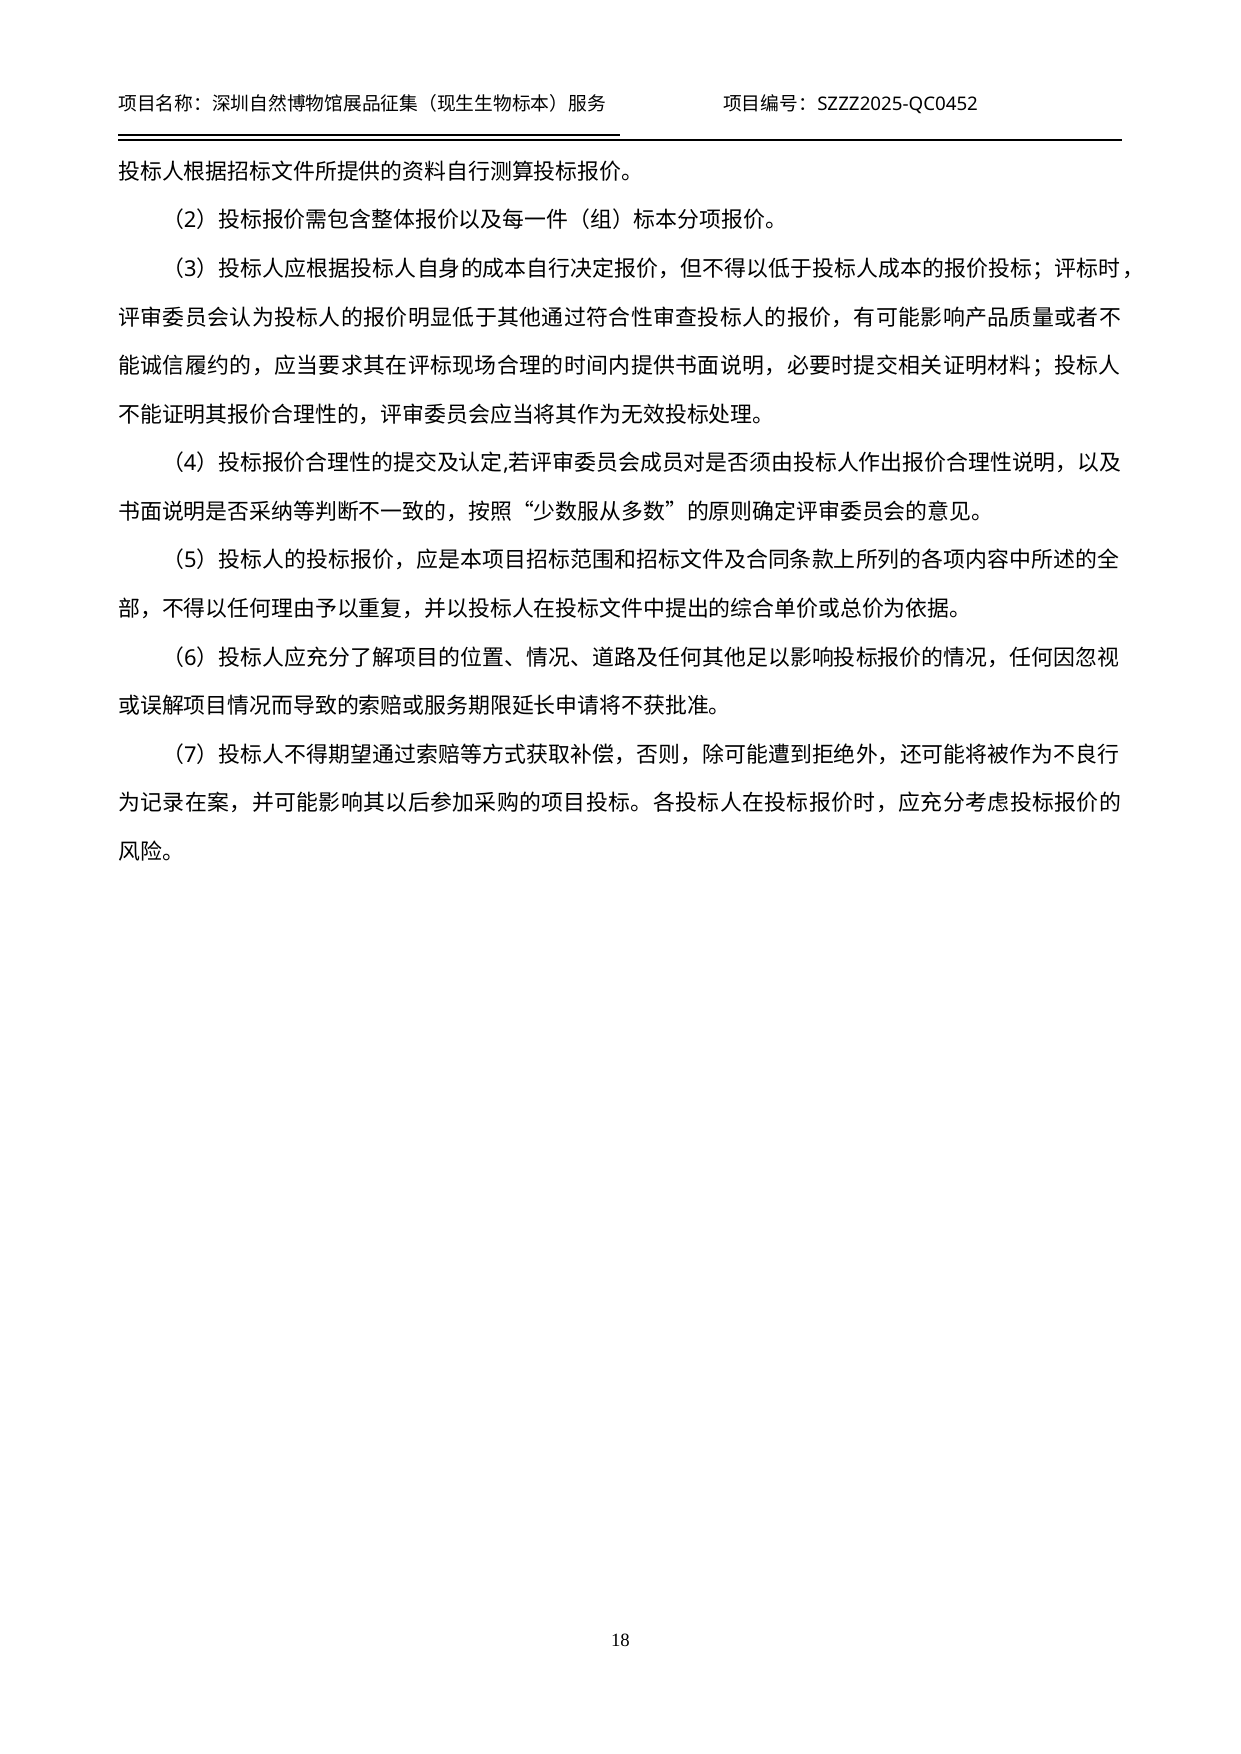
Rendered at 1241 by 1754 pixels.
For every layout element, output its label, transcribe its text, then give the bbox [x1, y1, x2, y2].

text （3）投标人应根据投标人自身的成本自行决定报价，但不得以低于投标人成本的报价投标；评标时，评审委员会认为投标人的报价明显低于其他通过符合性审查投标人的报价，有可能影响产品质量或者不能诚信履约的，应当要求其在评标现场合理的时间内提供书面说明，必要时提交相关证明材料；投标人不能证明其报价合理性的，评审委员会应当将其作为无效投标处理。 [118, 250, 1122, 429]
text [118, 154, 1122, 186]
text （4）投标报价合理性的提交及认定,若评审委员会成员对是否须由投标人作出报价合理性说明，以及书面说明是否采纳等判断不一致的，按照“少数服从多数”的原则确定评审委员会的意见。 [118, 445, 1122, 526]
text （2）投标报价需包含整体报价以及每一件（组）标本分项报价。 [118, 202, 1122, 234]
text （6）投标人应充分了解项目的位置、情况、道路及任何其他足以影响投标报价的情况，任何因忽视或误解项目情况而导致的索赔或服务期限延长申请将不获批准。 [118, 639, 1122, 720]
text （7）投标人不得期望通过索赔等方式获取补偿，否则，除可能遭到拒绝外，还可能将被作为不良行为记录在案，并可能影响其以后参加采购的项目投标。各投标人在投标报价时，应充分考虑投标报价的风险。 [118, 736, 1122, 866]
text （5）投标人的投标报价，应是本项目招标范围和招标文件及合同条款上所列的各项内容中所述的全部，不得以任何理由予以重复，并以投标人在投标文件中提出的综合单价或总价为依据。 [118, 542, 1122, 623]
